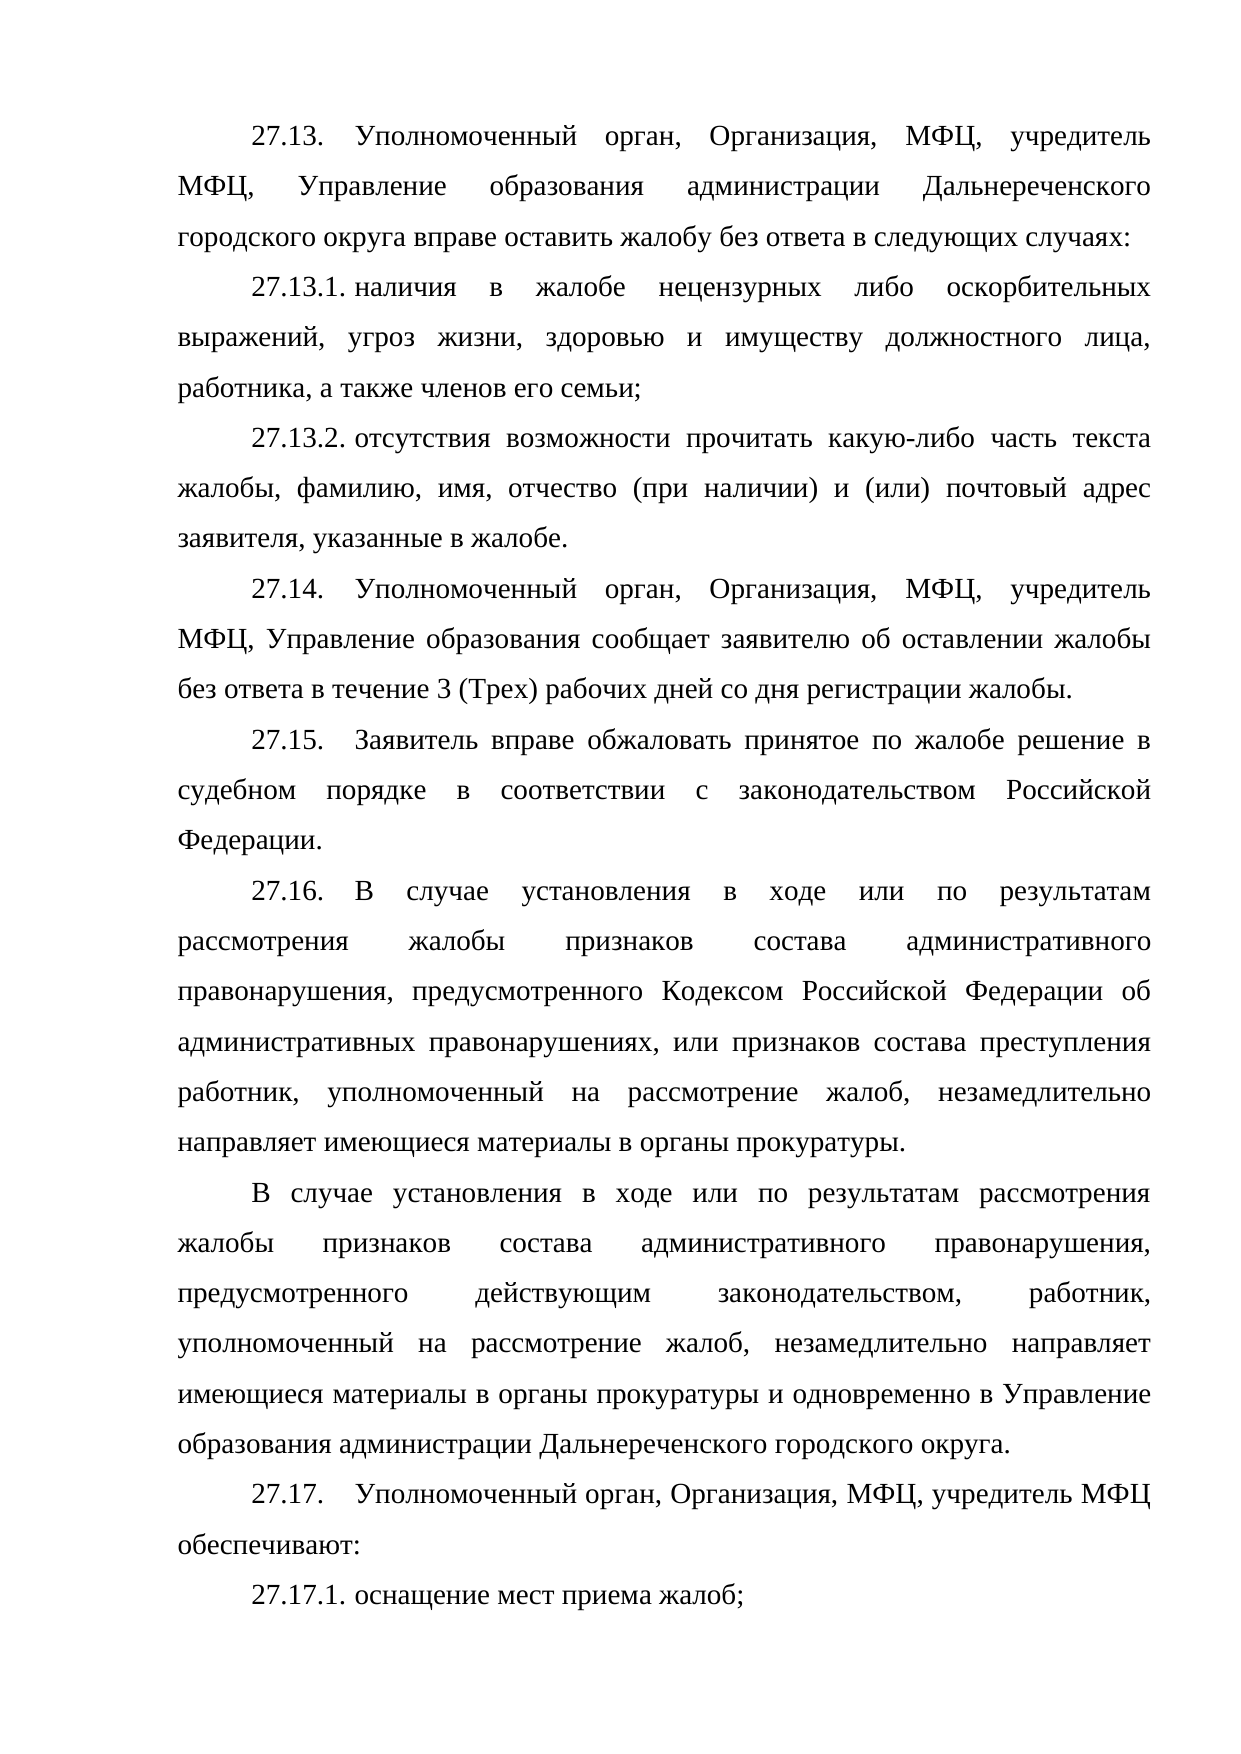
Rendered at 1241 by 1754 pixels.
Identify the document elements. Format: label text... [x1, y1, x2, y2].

text 27.13.2. отсутствия возможности прочитать какую-либо часть текста жалобы, фамилию, имя, отчество (при наличии) и (или) почтовый адрес заявителя, указанные в жалобе. [177, 420, 1152, 554]
text 27.15. Заявитель вправе обжаловать принятое по жалобе решение в судебном порядке в соответствии с законодательством Российской Федерации. [177, 722, 1152, 856]
text 27.16. В случае установления в ходе или по результатам рассмотрения жалобы признаков состава административного правонарушения, предусмотренного Кодексом Российской Федерации об административных правонарушениях, или признаков состава преступления работник, уполномоченный на рассмотрение жалоб, незамедлительно направляет имеющиеся материалы в органы прокуратуры. [177, 873, 1152, 1158]
text 27.13.1. наличия в жалобе нецензурных либо оскорбительных выражений, угроз жизни, здоровью и имуществу должностного лица, работника, а также членов его семьи; [177, 269, 1152, 403]
text 27.13. Уполномоченный орган, Организация, МФЦ, учредитель МФЦ, Управление образования администрации Дальнереченского городского округа вправе оставить жалобу без ответа в следующих случаях: [177, 118, 1152, 252]
text 27.17.1. оснащение мест приема жалоб; [177, 1577, 1152, 1611]
text 27.14. Уполномоченный орган, Организация, МФЦ, учредитель МФЦ, Управление образования сообщает заявителю об оставлении жалобы без ответа в течение 3 (Трех) рабочих дней со дня регистрации жалобы. [177, 571, 1152, 705]
text 27.17. Уполномоченный орган, Организация, МФЦ, учредитель МФЦ обеспечивают: [177, 1477, 1152, 1560]
text В случае установления в ходе или по результатам рассмотрения жалобы признаков состава административного правонарушения, предусмотренного действующим законодательством, работник, уполномоченный на рассмотрение жалоб, незамедлительно направляет имеющиеся материалы в органы прокуратуры и одновременно в Управление образования администрации Дальнереченского городского округа. [177, 1175, 1152, 1460]
